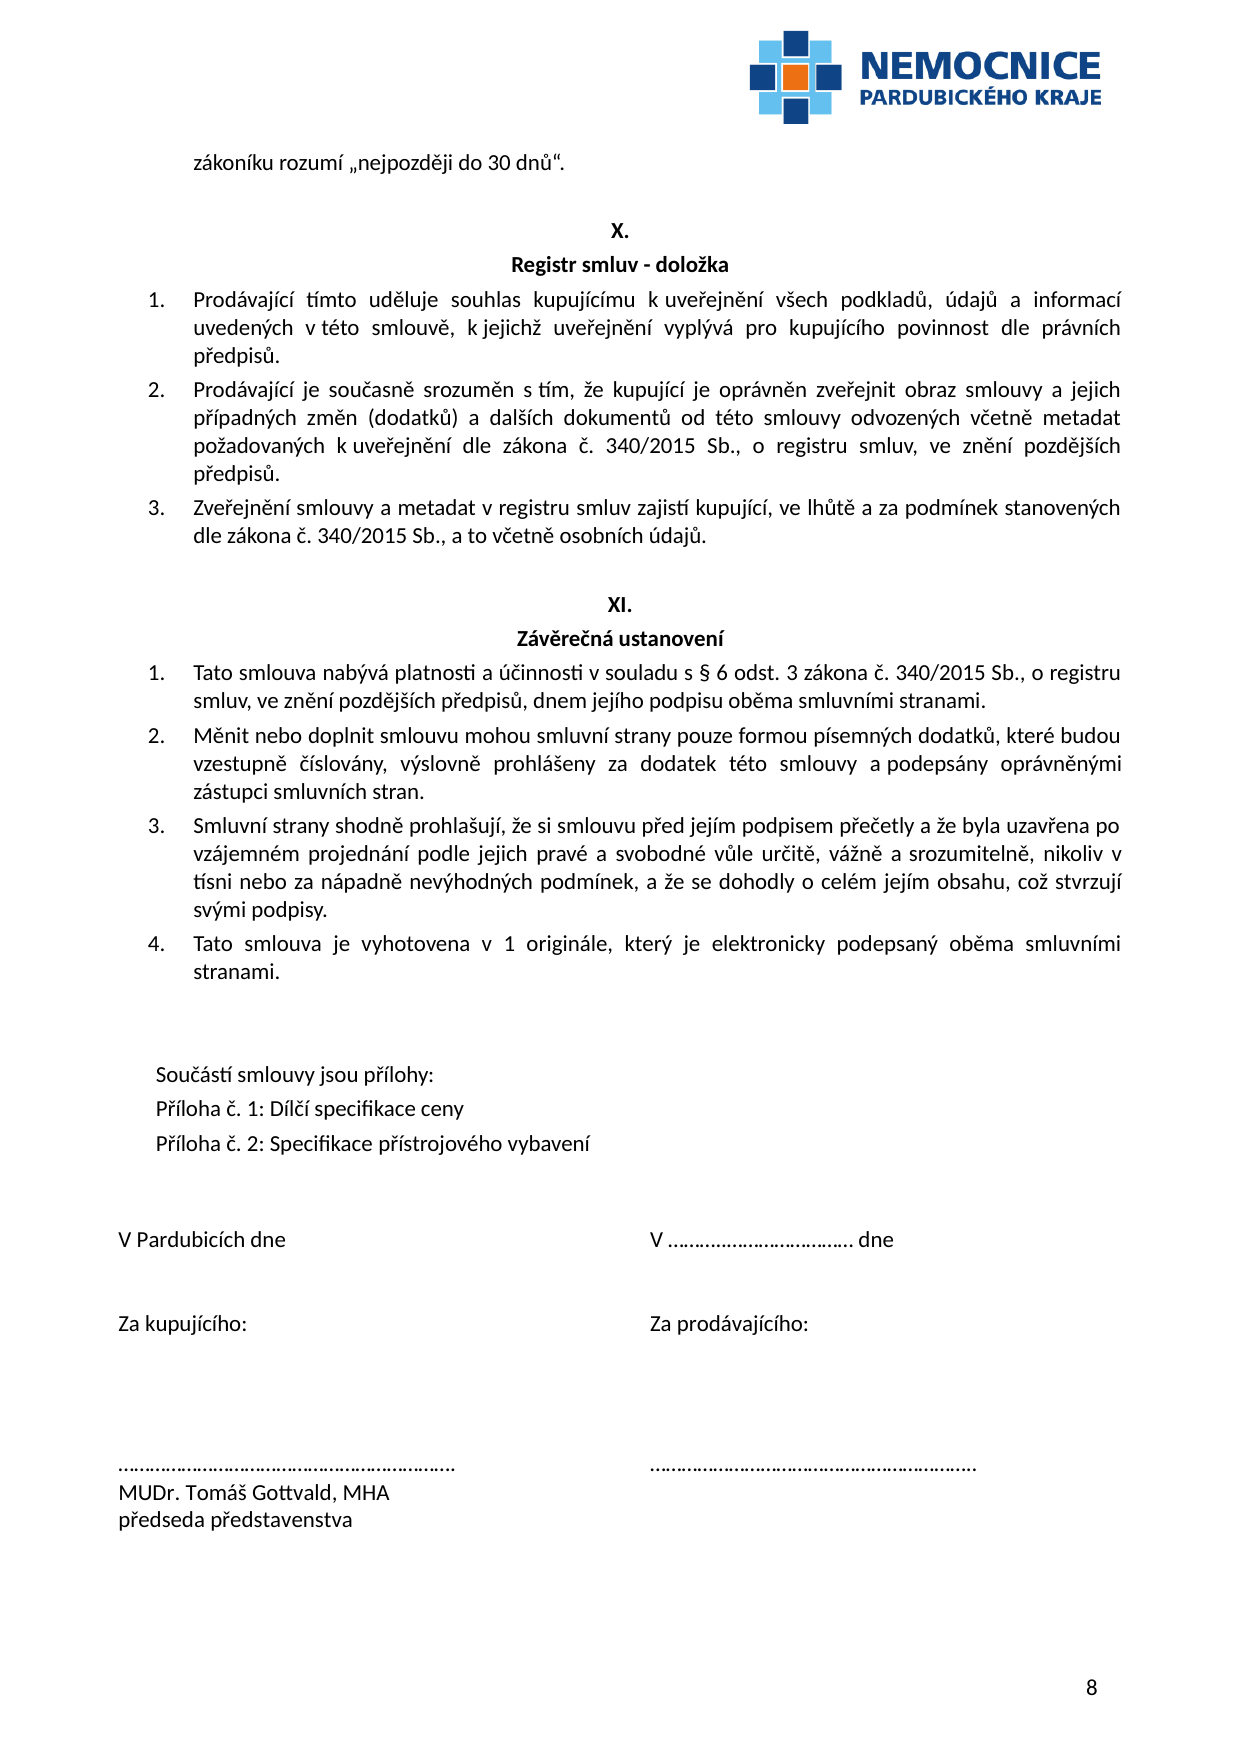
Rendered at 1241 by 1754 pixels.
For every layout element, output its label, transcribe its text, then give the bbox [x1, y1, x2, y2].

text předseda představenstva [118, 1506, 1122, 1534]
list Tato smlouva nabývá platnosti a účinnosti v souladu s § 6 odst. 3 zákona č. 340/2015 Sb., o registru smluv, ve znění pozdějších předpisů, dnem jejího podpisu oběma smluvními stranami. [148, 658, 1122, 714]
text Součástí smlouvy jsou přílohy: [156, 1060, 1122, 1088]
text Příloha č. 1: Dílčí specifikace ceny [156, 1094, 1122, 1123]
text Závěrečná ustanovení [118, 624, 1122, 652]
text XI. [118, 590, 1122, 618]
text ………………………………………………………. …………………………………………………….. [118, 1449, 1122, 1478]
list Prodávající tímto uděluje souhlas kupujícímu k uveřejnění všech podkladů, údajů a informací uvedených v této smlouvě, k jejichž uveřejnění vyplývá pro kupujícího povinnost dle právních předpisů. [148, 285, 1122, 369]
list Prodávající je současně srozuměn s tím, že kupující je oprávněn zveřejnit obraz smlouvy a jejich případných změn (dodatků) a dalších dokumentů od této smlouvy odvozených včetně metadat požadovaných k uveřejnění dle zákona č. 340/2015 Sb., o registru smluv, ve znění pozdějších předpisů. [148, 375, 1122, 487]
text V Pardubicích dne V ………..…………………… dne [118, 1225, 1122, 1253]
list Měnit nebo doplnit smlouvu mohou smluvní strany pouze formou písemných dodatků, které budou vzestupně číslovány, výslovně prohlášeny za dodatek této smlouvy a podepsány oprávněnými zástupci smluvních stran. [148, 721, 1122, 805]
text Registr smluv - doložka [118, 251, 1122, 278]
list Tato smlouva je vyhotovena v 1 originále, který je elektronicky podepsaný oběma smluvními stranami. [148, 929, 1122, 986]
text Za kupujícího: Za prodávajícího: [118, 1309, 1122, 1337]
text Příloha č. 2: Specifikace přístrojového vybavení [156, 1129, 1122, 1157]
picture [748, 29, 1101, 125]
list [148, 148, 1122, 176]
list Smluvní strany shodně prohlašují, že si smlouvu před jejím podpisem přečetly a že byla uzavřena po vzájemném projednání podle jejich pravé a svobodné vůle určitě, vážně a srozumitelně, nikoliv v tísni nebo za nápadně nevýhodných podmínek, a že se dohodly o celém jejím obsahu, což stvrzují svými podpisy. [148, 811, 1122, 923]
text MUDr. Tomáš Gottvald, MHA [118, 1478, 1122, 1506]
list Zveřejnění smlouvy a metadat v registru smluv zajistí kupující, ve lhůtě a za podmínek stanovených dle zákona č. 340/2015 Sb., a to včetně osobních údajů. [148, 493, 1122, 549]
text X. [118, 216, 1122, 244]
